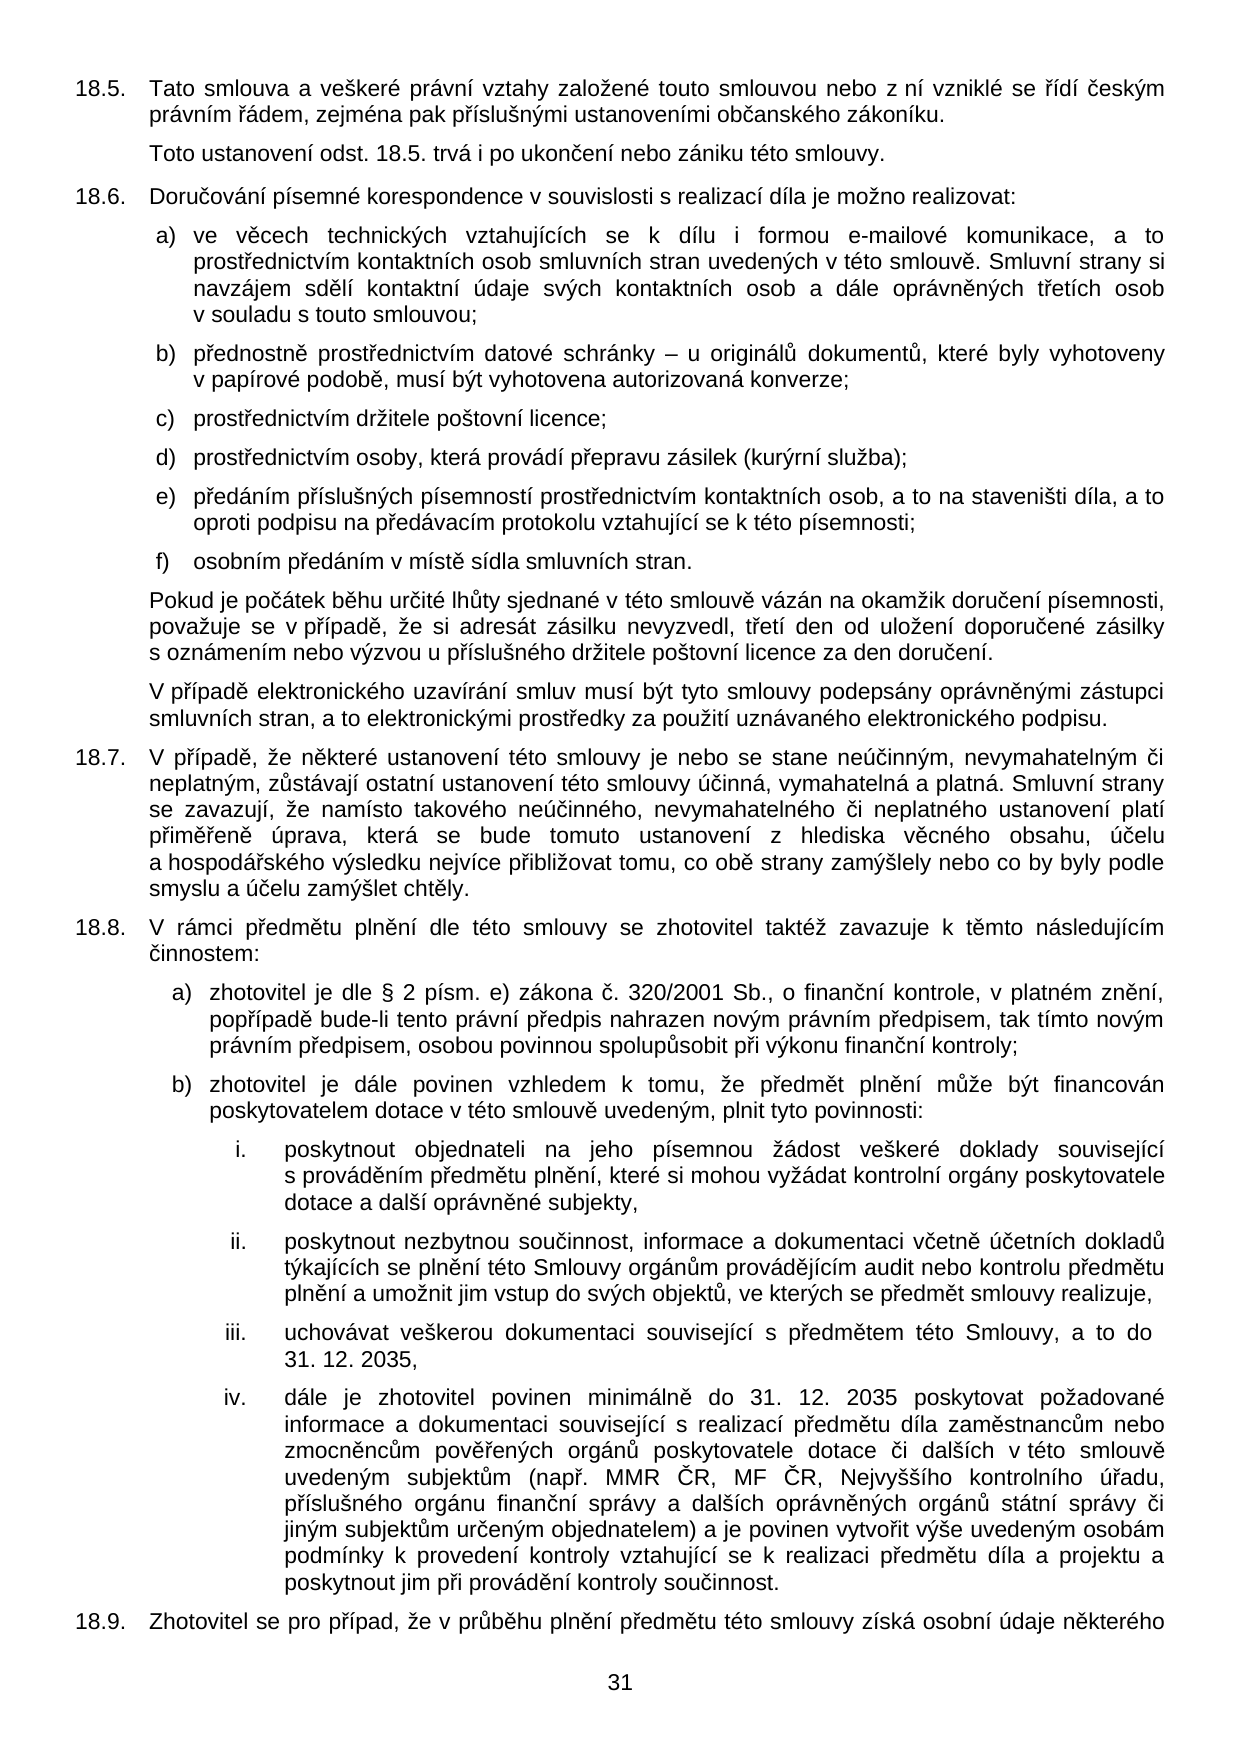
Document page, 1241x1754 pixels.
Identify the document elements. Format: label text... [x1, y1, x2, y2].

text Pokud je počátek běhu určité lhůty sjednané v této smlouvě vázán na okamžik doručení písemnosti, považuje se v případě, že si adresát zásilku nevyzvedl, třetí den od uložení doporučené zásilky s oznámením nebo výzvou u příslušného držitele poštovní licence za den doručení. [149, 587, 1165, 666]
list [75, 1608, 1165, 1634]
list prostřednictvím držitele poštovní licence; [156, 405, 1165, 431]
text V případě elektronického uzavírání smluv musí být tyto smlouvy podepsány oprávněnými zástupci smluvních stran, a to elektronickými prostředky za použití uznávaného elektronického podpisu. [149, 678, 1165, 731]
list přednostně prostřednictvím datové schránky – u originálů dokumentů, které byly vyhotoveny v papírové podobě, musí být vyhotovena autorizovaná konverze; [156, 340, 1165, 392]
list prostřednictvím osoby, která provádí přepravu zásilek (kurýrní služba); [156, 444, 1165, 470]
list dále je zhotovitel povinen minimálně do 31. 12. 2035 poskytovat požadované informace a dokumentaci související s realizací předmětu díla zaměstnancům nebo zmocněncům pověřených orgánů poskytovatele dotace či dalších v této smlouvě uvedeným subjektům (např. MMR ČR, MF ČR, Nejvyššího kontrolního úřadu, příslušného orgánu finanční správy a dalších oprávněných orgánů státní správy či jiným subjektům určeným objednatelem) a je povinen vytvořit výše uvedeným osobám podmínky k provedení kontroly vztahující se k realizaci předmětu díla a projektu a poskytnout jim při provádění kontroly součinnost. [247, 1384, 1165, 1595]
list poskytnout objednateli na jeho písemnou žádost veškeré doklady související s prováděním předmětu plnění, které si mohou vyžádat kontrolní orgány poskytovatele dotace a další oprávněné subjekty, [247, 1136, 1165, 1215]
list V případě, že některé ustanovení této smlouvy je nebo se stane neúčinným, nevymahatelným či neplatným, zůstávají ostatní ustanovení této smlouvy účinná, vymahatelná a platná. Smluvní strany se zavazují, že namísto takového neúčinného, nevymahatelného či neplatného ustanovení platí přiměřeně úprava, která se bude tomuto ustanovení z hlediska věcného obsahu, účelu a hospodářského výsledku nejvíce přibližovat tomu, co obě strany zamýšlely nebo co by byly podle smyslu a účelu zamýšlet chtěly. [75, 743, 1165, 902]
list V rámci předmětu plnění dle této smlouvy se zhotovitel taktéž zavazuje k těmto následujícím činnostem: [75, 914, 1165, 967]
list osobním předáním v místě sídla smluvních stran. [156, 548, 1165, 574]
list předáním příslušných písemností prostřednictvím kontaktních osob, a to na staveništi díla, a to oproti podpisu na předávacím protokolu vztahující se k této písemnosti; [156, 483, 1165, 535]
list uchovávat veškerou dokumentaci související s předmětem této Smlouvy, a to do 31. 12. 2035, [247, 1319, 1165, 1372]
list ve věcech technických vztahujících se k dílu i formou e-mailové komunikace, a to prostřednictvím kontaktních osob smluvních stran uvedených v této smlouvě. Smluvní strany si navzájem sdělí kontaktní údaje svých kontaktních osob a dále oprávněných třetích osob v souladu s touto smlouvou; [156, 222, 1165, 327]
list zhotovitel je dále povinen vzhledem k tomu, že předmět plnění může být financován poskytovatelem dotace v této smlouvě uvedeným, plnit tyto povinnosti: [172, 1071, 1165, 1123]
list zhotovitel je dle § 2 písm. e) zákona č. 320/2001 Sb., o finanční kontrole, v platném znění, popřípadě bude-li tento právní předpis nahrazen novým právním předpisem, tak tímto novým právním předpisem, osobou povinnou spolupůsobit při výkonu finanční kontroly; [172, 979, 1165, 1058]
list Tato smlouva a veškeré právní vztahy založené touto smlouvou nebo z ní vzniklé se řídí českým právním řádem, zejména pak příslušnými ustanoveními občanského zákoníku. [75, 75, 1165, 128]
list Doručování písemné korespondence v souvislosti s realizací díla je možno realizovat: [75, 183, 1165, 209]
list poskytnout nezbytnou součinnost, informace a dokumentaci včetně účetních dokladů týkajících se plnění této Smlouvy orgánům provádějícím audit nebo kontrolu předmětu plnění a umožnit jim vstup do svých objektů, ve kterých se předmět smlouvy realizuje, [247, 1228, 1165, 1307]
text Toto ustanovení odst. 18.5. trvá i po ukončení nebo zániku této smlouvy. [149, 140, 1165, 167]
